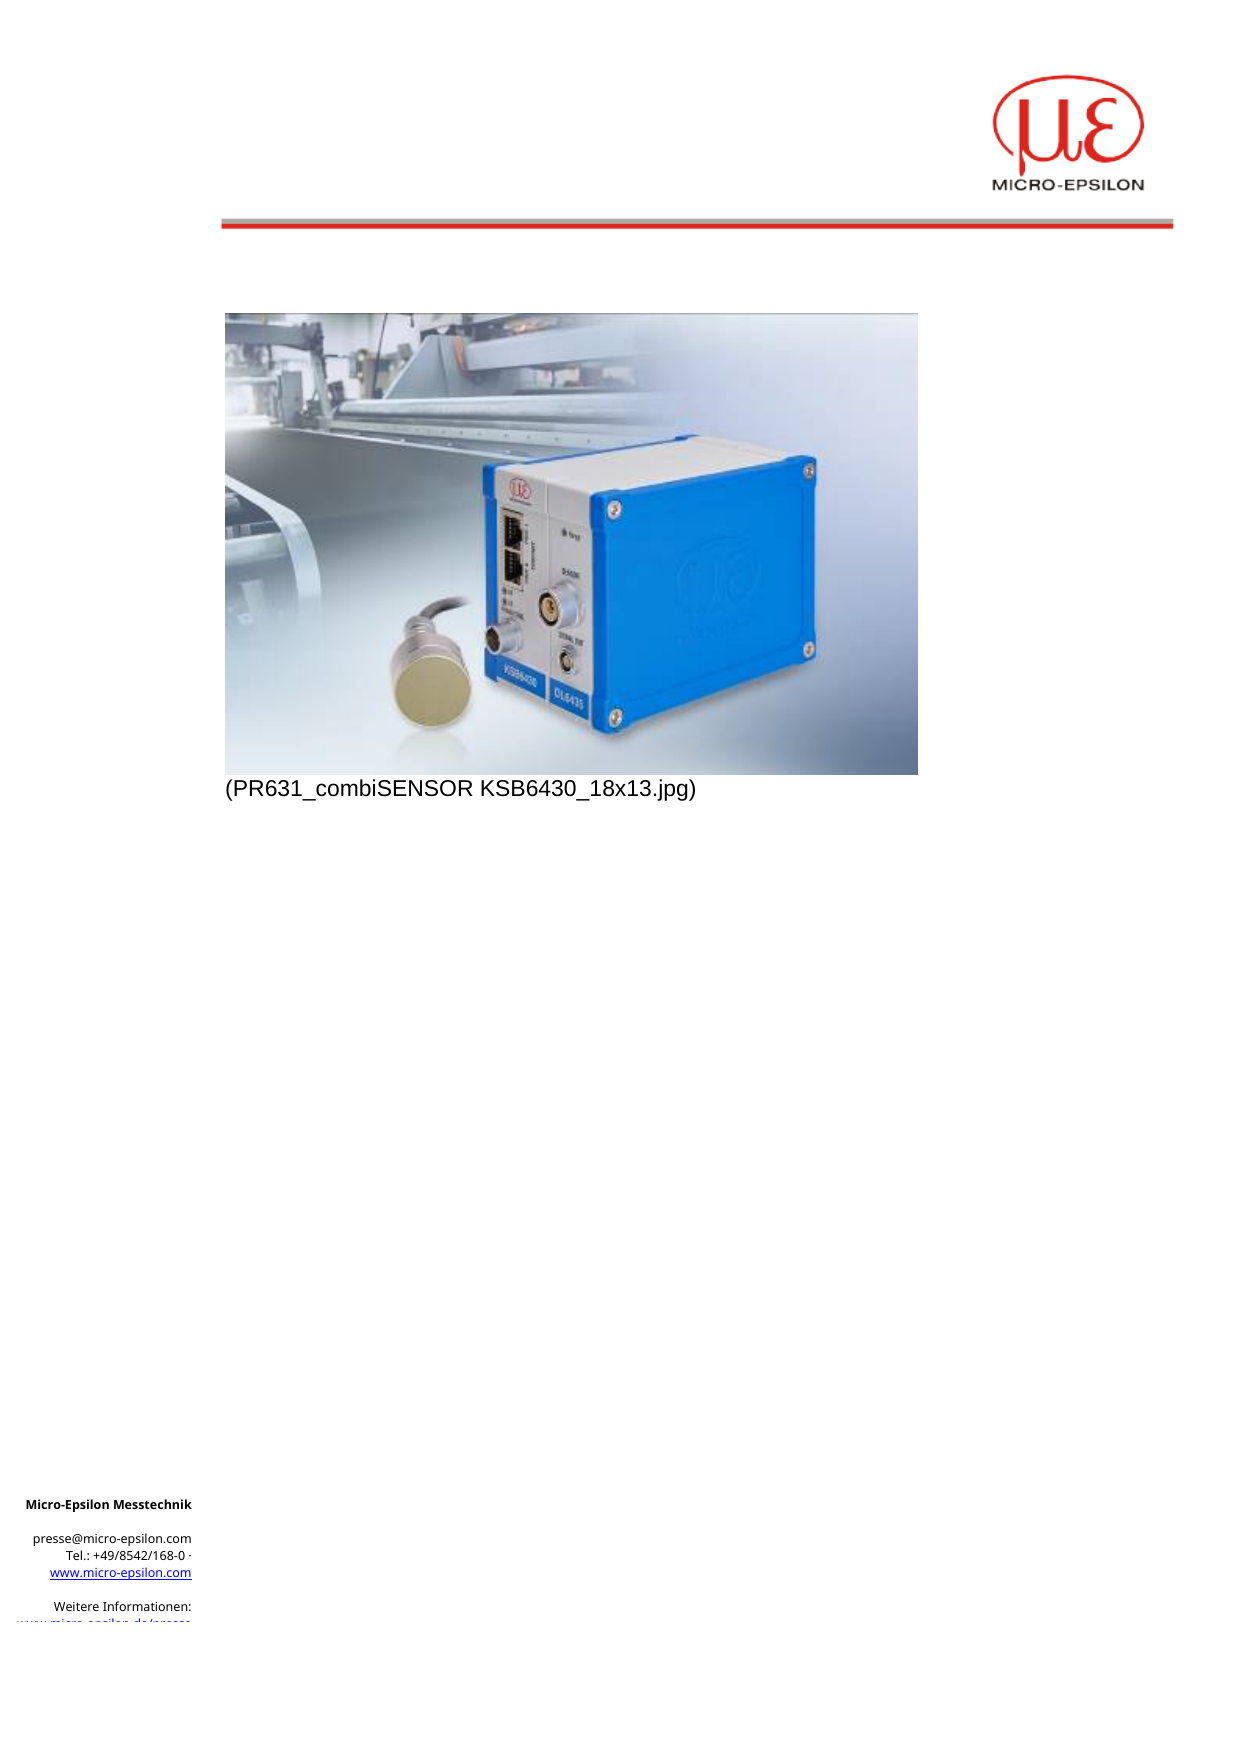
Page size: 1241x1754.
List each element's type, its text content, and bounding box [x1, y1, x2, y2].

text (PR631_combiSENSOR KSB6430_18x13.jpg) [688, 775, 919, 801]
picture [225, 313, 918, 775]
